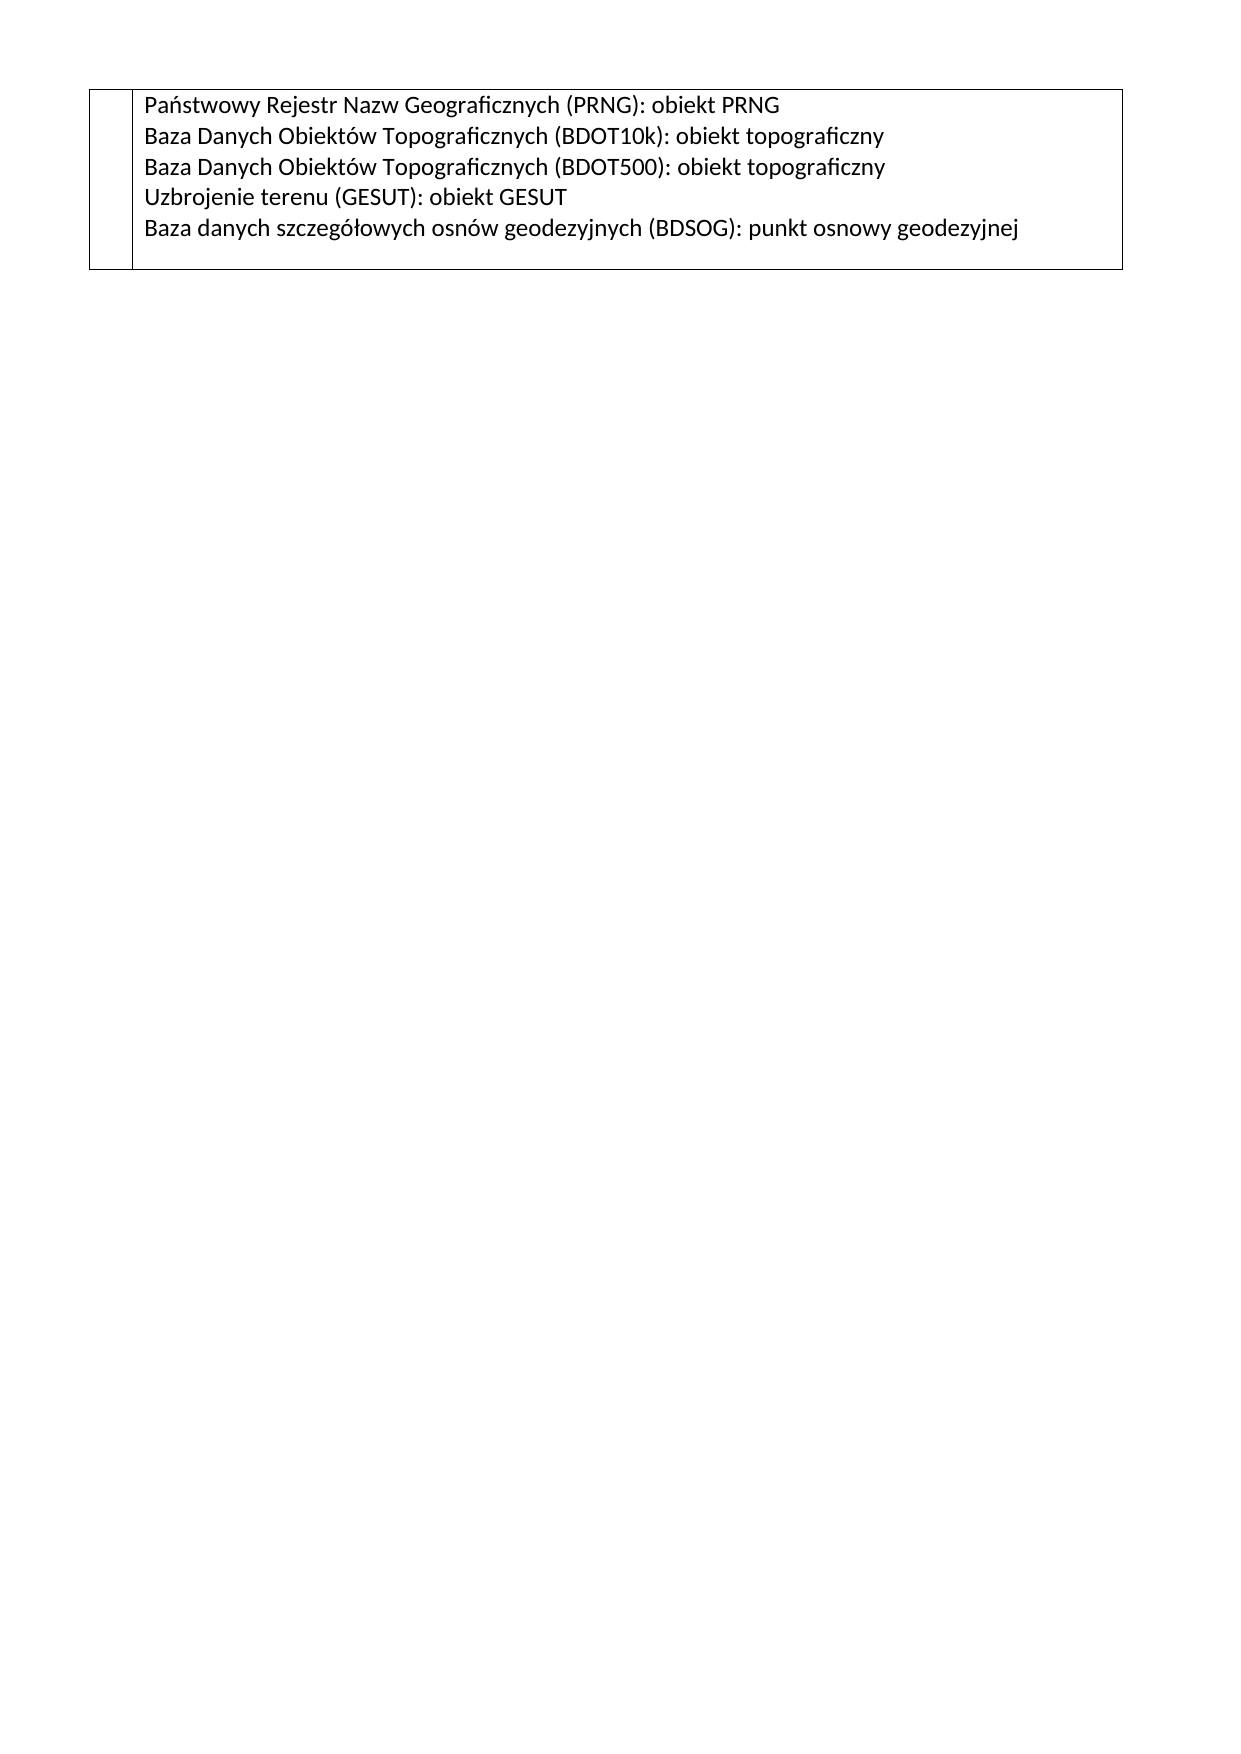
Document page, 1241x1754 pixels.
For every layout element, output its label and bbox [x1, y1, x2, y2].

table_cell [90, 90, 132, 269]
table_cell [133, 90, 1122, 269]
